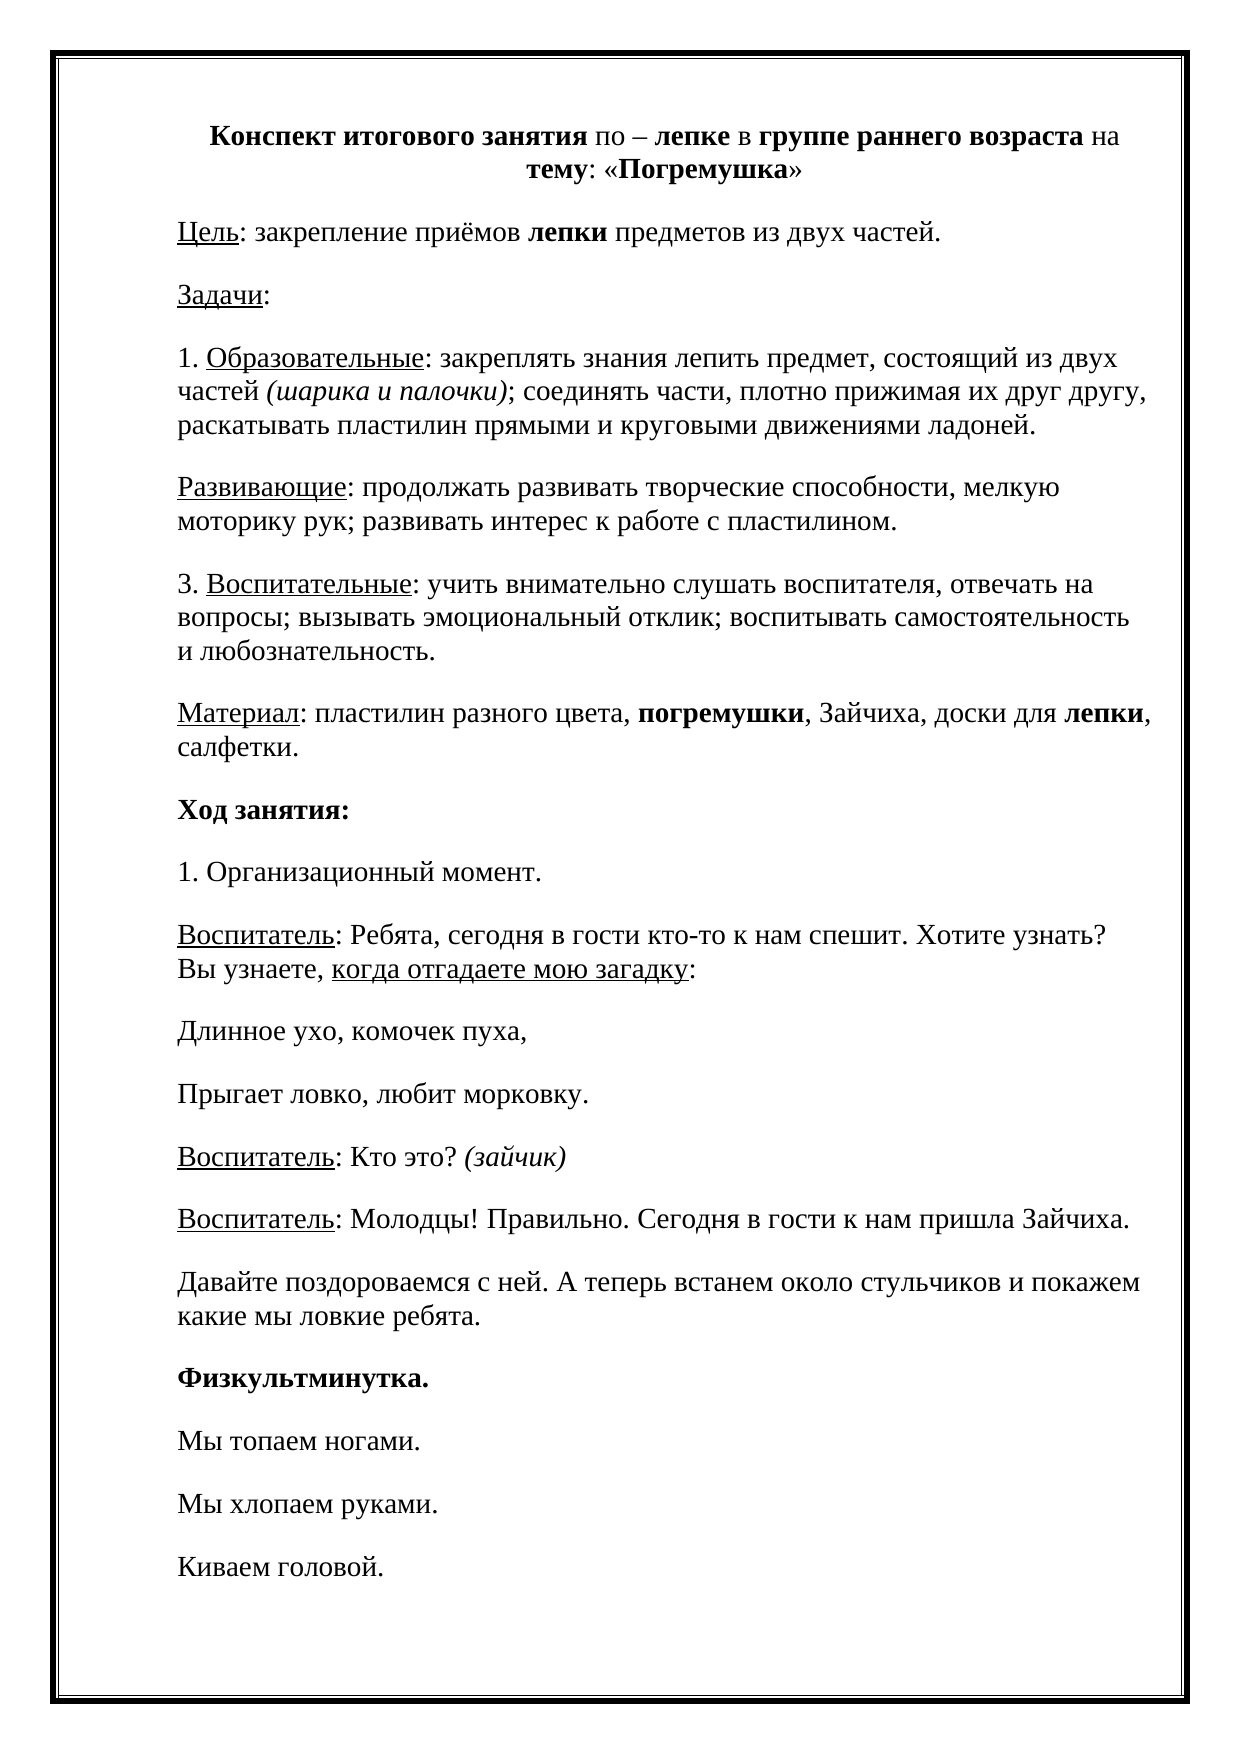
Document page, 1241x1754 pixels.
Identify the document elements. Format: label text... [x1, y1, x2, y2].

text 1. Образовательные: закреплять знания лепить предмет, состоящий из двух частей (шарика и палочки); cоединять части, плотно прижимая их друг другу, раскатывать пластилин прямыми и круговыми движениями ладоней. [177, 340, 1152, 440]
text 3. Воспитательные: учить внимательно слушать воспитателя, отвечать на вопросы; вызывать эмоциональный отклик; воспитывать самостоятельность и любознательность. [177, 566, 1152, 666]
text Мы топаем ногами. [177, 1423, 1152, 1457]
text Конспект итогового занятия по – лепке в группе раннего возраста на тему: «Погремушка» [177, 118, 1152, 185]
text Давайте поздороваемся с ней. А теперь встанем около стульчиков и покажем какие мы ловкие ребята. [177, 1264, 1152, 1331]
text Ход занятия: [177, 792, 1152, 825]
text Прыгает ловко, любит морковку. [177, 1076, 1152, 1110]
text Воспитатель: Молодцы! Правильно. Сегодня в гости к нам пришла Зайчиха. [177, 1202, 1152, 1235]
text Физкультминутка. [177, 1361, 1152, 1394]
text Материал: пластилин разного цвета, погремушки, Зайчиха, доски для лепки, салфетки. [177, 696, 1152, 763]
text Воспитатель: Ребята, сегодня в гости кто-то к нам спешит. Хотите узнать? Вы узнаете, когда отгадаете мою загадку: [177, 917, 1152, 984]
text 1. Организационный момент. [177, 854, 1152, 888]
text Длинное ухо, комочек пуха, [177, 1013, 1152, 1047]
text Развивающие: продолжать развивать творческие способности, мелкую моторику рук; развивать интерес к работе с пластилином. [177, 469, 1152, 537]
text Цель: закрепление приёмов лепки предметов из двух частей. [177, 214, 1152, 248]
text Задачи: [177, 277, 1152, 311]
text Воспитатель: Кто это? (зайчик) [177, 1139, 1152, 1172]
text Мы хлопаем руками. [177, 1486, 1152, 1519]
text Киваем головой. [177, 1549, 1152, 1582]
